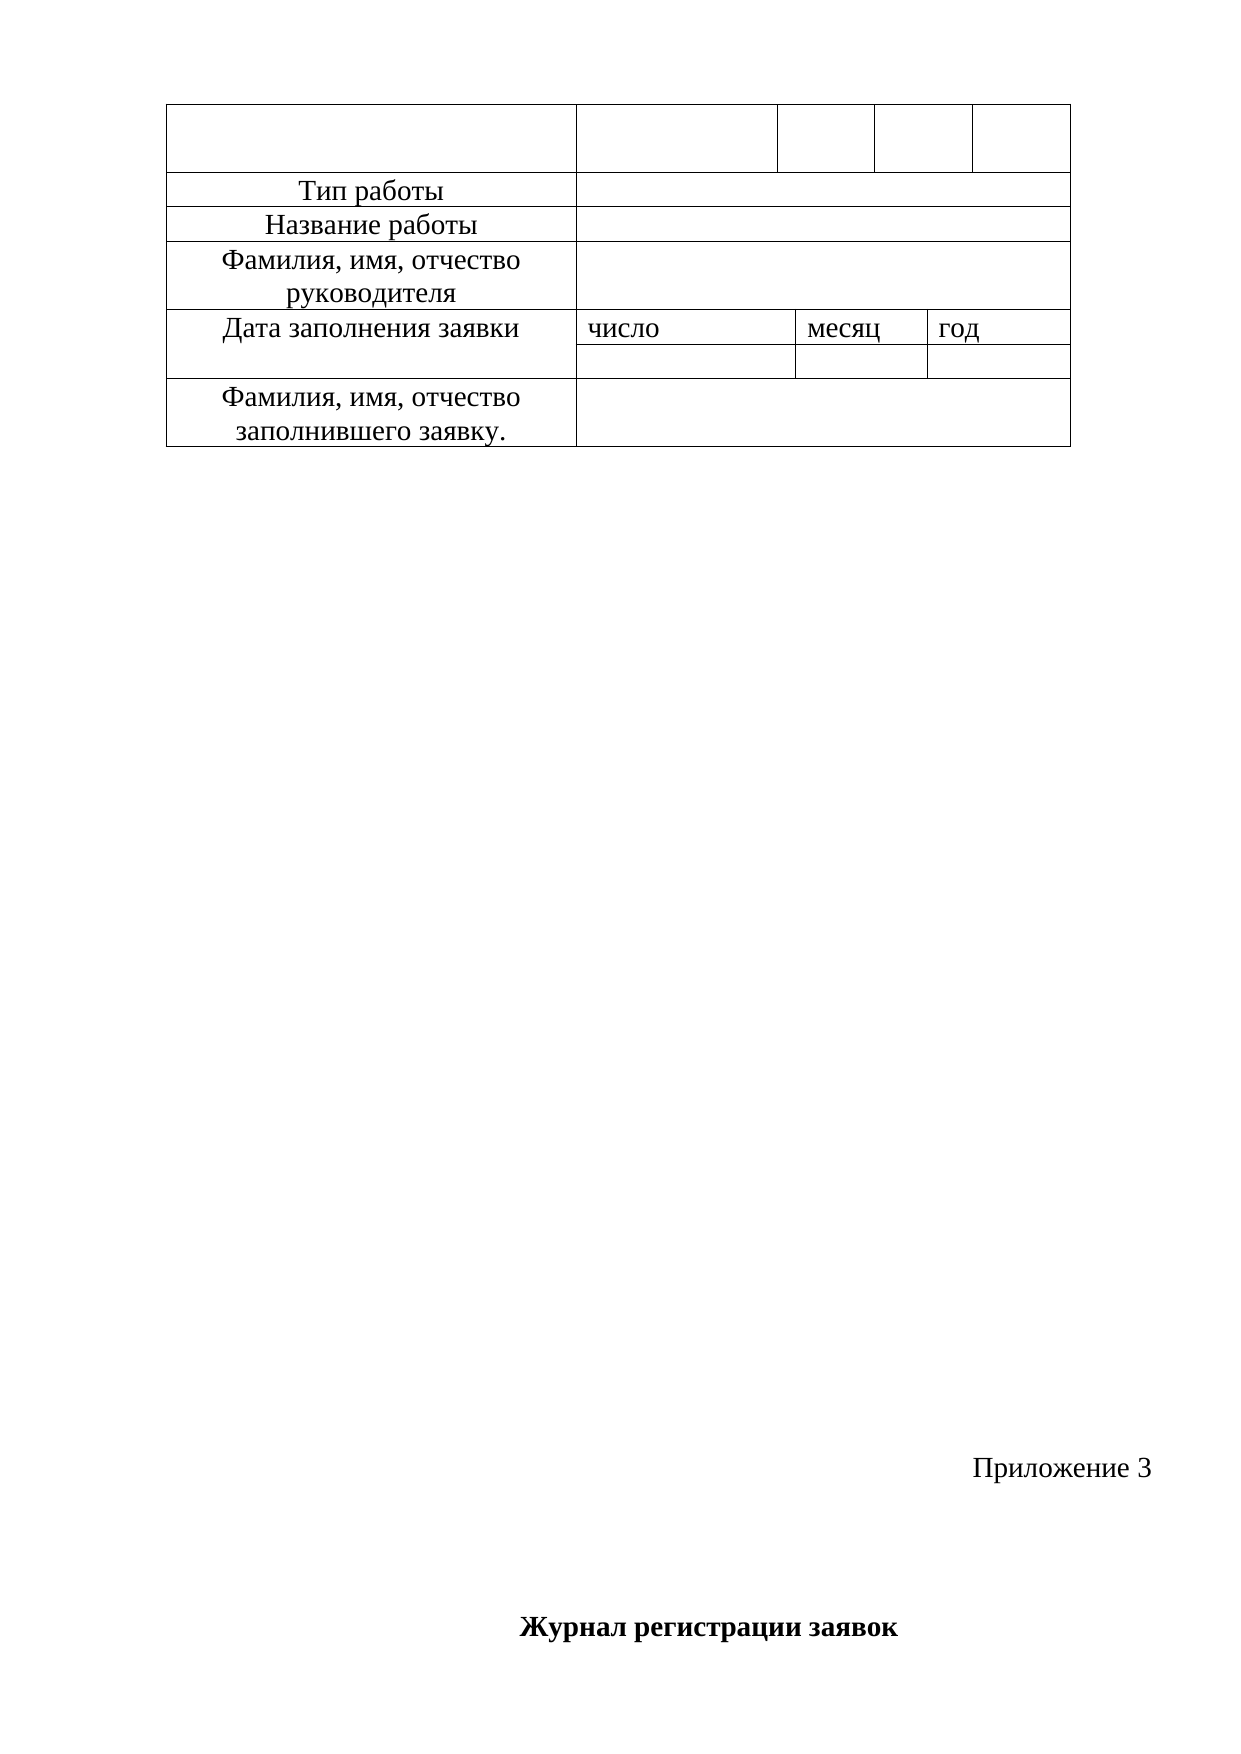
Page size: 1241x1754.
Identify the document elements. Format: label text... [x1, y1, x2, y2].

text Приложение 3 [177, 1451, 1152, 1484]
table_cell [875, 105, 972, 172]
text Журнал регистрации заявок [177, 1609, 1152, 1643]
table_cell [167, 105, 576, 172]
table_cell [577, 173, 1070, 206]
table_cell месяц [796, 310, 927, 343]
table_cell [928, 345, 1070, 378]
table_cell [577, 242, 1070, 309]
table_cell [577, 345, 795, 378]
table_cell [778, 105, 874, 172]
table_cell Название работы [167, 207, 576, 241]
table_cell [577, 379, 1070, 446]
table_cell число [577, 310, 795, 343]
table_cell Тип работы [167, 173, 576, 206]
table_cell Фамилия, имя, отчество заполнившего заявку. [167, 379, 576, 446]
table_cell [796, 345, 927, 378]
table_cell [973, 105, 1070, 172]
table_cell Дата заполнения заявки [167, 310, 576, 378]
table_cell год [928, 310, 1070, 343]
table_cell [577, 207, 1070, 241]
table_cell Фамилия, имя, отчество руководителя [167, 242, 576, 309]
table_cell [577, 105, 777, 172]
